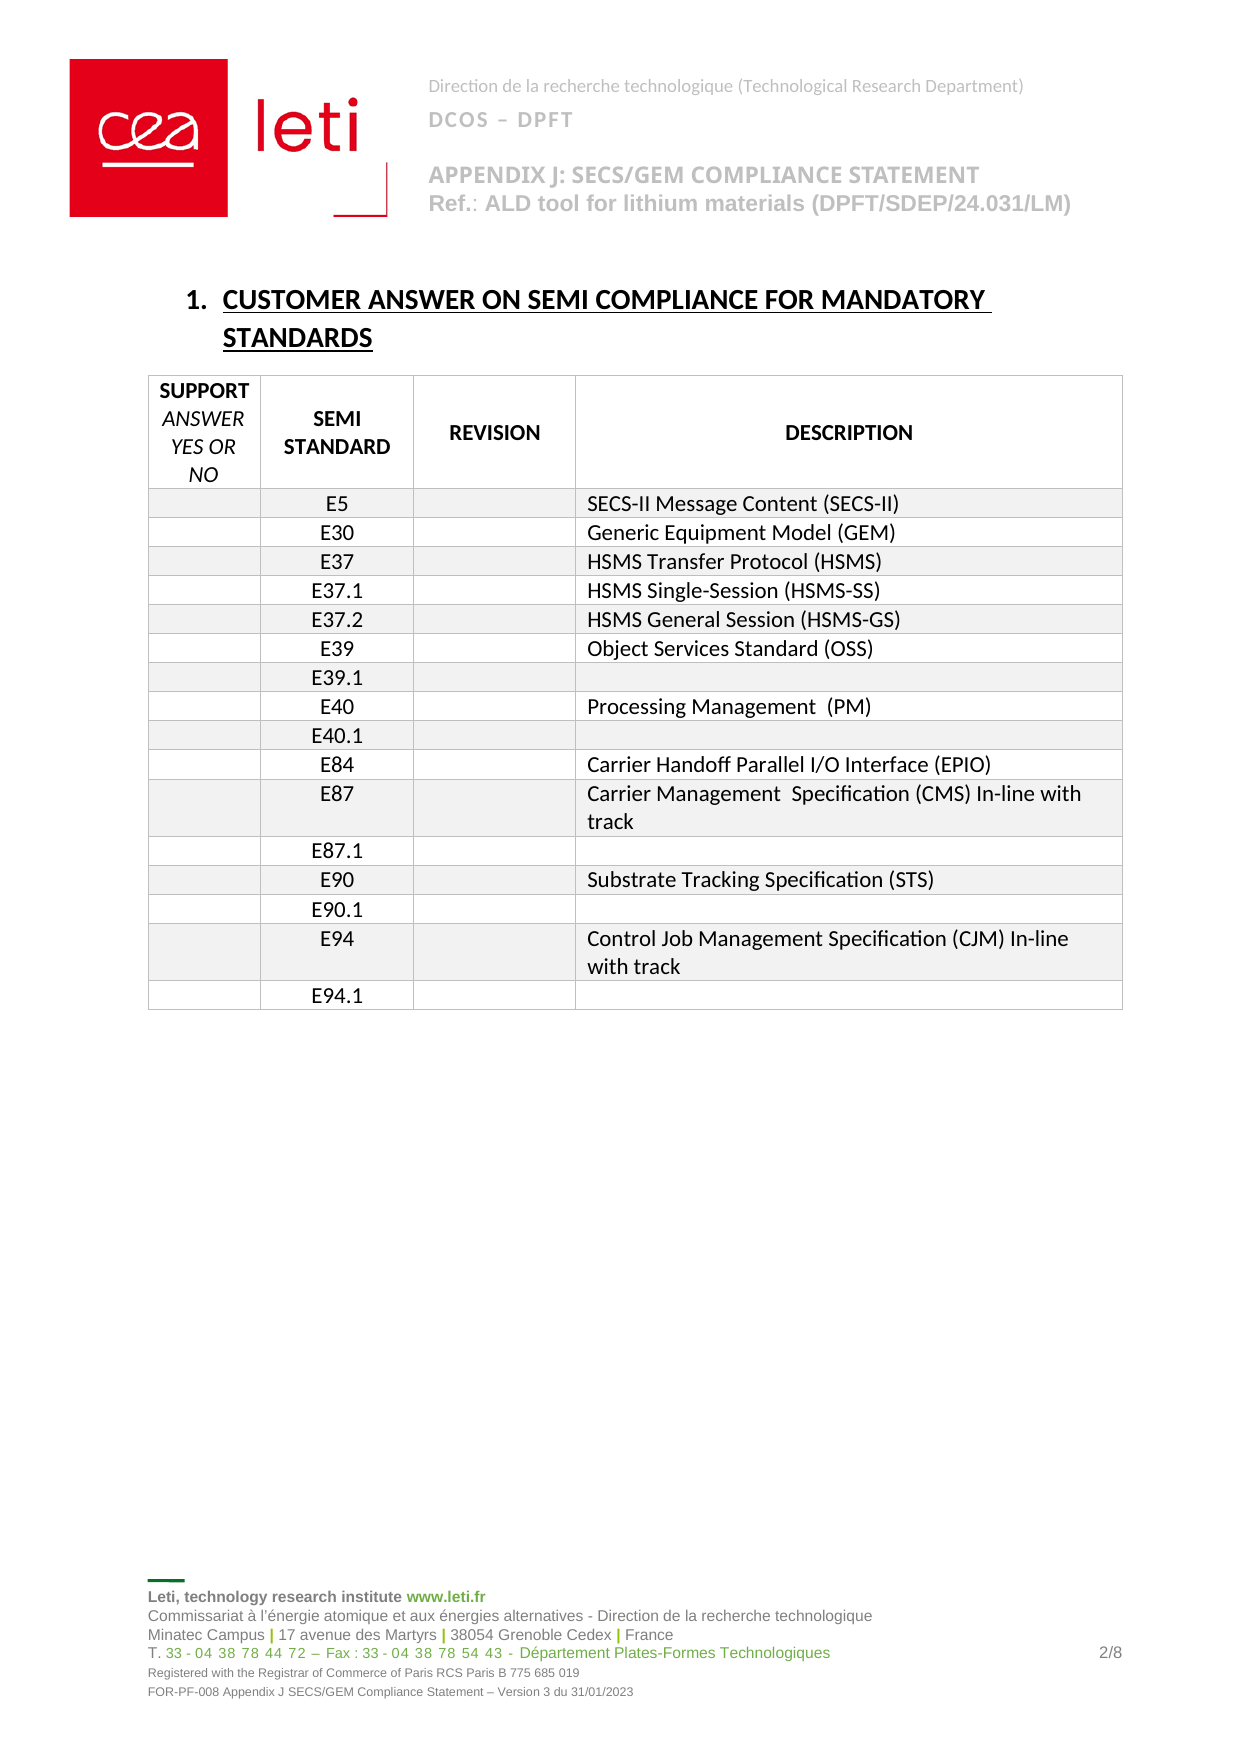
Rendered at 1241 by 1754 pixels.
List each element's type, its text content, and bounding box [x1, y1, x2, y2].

table_cell [149, 634, 260, 662]
table_cell E94 [261, 924, 413, 980]
table_cell [149, 866, 260, 894]
table_cell [149, 750, 260, 778]
table_cell Control Job Management Specification (CJM) In-line with track [576, 924, 1122, 980]
table_cell E94.1 [261, 981, 413, 1009]
table_cell [414, 981, 575, 1009]
table_cell [414, 489, 575, 517]
table_cell [414, 634, 575, 662]
table_cell [414, 866, 575, 894]
table_cell [414, 518, 575, 546]
table_cell [414, 750, 575, 778]
table_cell Carrier Handoff Parallel I/O Interface (EPIO) [576, 750, 1122, 778]
table_cell Generic Equipment Model (GEM) [576, 518, 1122, 546]
table_cell E90 [261, 866, 413, 894]
table_cell [149, 924, 260, 980]
table_header DESCRIPTION [576, 376, 1122, 488]
table_cell E87.1 [261, 837, 413, 864]
table_cell E87 [261, 780, 413, 836]
table_header SEMI STANDARD [261, 376, 413, 488]
table_cell [576, 981, 1122, 1009]
table_cell [149, 518, 260, 546]
table_cell [149, 576, 260, 604]
table_cell [576, 895, 1122, 923]
table_cell E5 [261, 489, 413, 517]
table_cell E39 [261, 634, 413, 662]
table_cell Substrate Tracking Specification (STS) [576, 866, 1122, 894]
table_cell [414, 721, 575, 749]
table_cell [149, 981, 260, 1009]
table_cell E84 [261, 750, 413, 778]
table_cell [414, 895, 575, 923]
table_cell [149, 547, 260, 575]
table_cell [414, 692, 575, 720]
table_cell HSMS Single-Session (HSMS-SS) [576, 576, 1122, 604]
table_cell E40.1 [261, 721, 413, 749]
table_cell [414, 576, 575, 604]
table_cell HSMS Transfer Protocol (HSMS) [576, 547, 1122, 575]
table_cell [149, 721, 260, 749]
table_cell [576, 721, 1122, 749]
table_cell HSMS General Session (HSMS-GS) [576, 605, 1122, 633]
table_cell E30 [261, 518, 413, 546]
table_cell [414, 547, 575, 575]
table_cell SECS-II Message Content (SECS-II) [576, 489, 1122, 517]
table_cell [576, 663, 1122, 691]
table_cell E37 [261, 547, 413, 575]
subtitle CUSTOMER ANSWER ON SEMI COMPLIANCE FOR MANDATORY STANDARDS [185, 281, 1137, 355]
table_cell E40 [261, 692, 413, 720]
table_cell [149, 489, 260, 517]
table_header SUPPORT ANSWER YES OR NO [149, 376, 260, 488]
table_cell E39.1 [261, 663, 413, 691]
picture [68, 59, 388, 216]
table_cell [149, 895, 260, 923]
table_cell [149, 663, 260, 691]
table_cell Object Services Standard (OSS) [576, 634, 1122, 662]
table_cell E37.1 [261, 576, 413, 604]
table_cell [414, 924, 575, 980]
table_cell Processing Management (PM) [576, 692, 1122, 720]
table_cell [149, 605, 260, 633]
table_cell [414, 605, 575, 633]
table_cell [414, 663, 575, 691]
table_cell [149, 692, 260, 720]
table_cell Carrier Management Specification (CMS) In-line with track [576, 780, 1122, 836]
table_cell E37.2 [261, 605, 413, 633]
table_cell E90.1 [261, 895, 413, 923]
table_cell [414, 837, 575, 864]
table_header REVISION [414, 376, 575, 488]
table_cell [414, 780, 575, 836]
table_cell [149, 837, 260, 864]
table_cell [576, 837, 1122, 864]
table_cell [149, 780, 260, 836]
